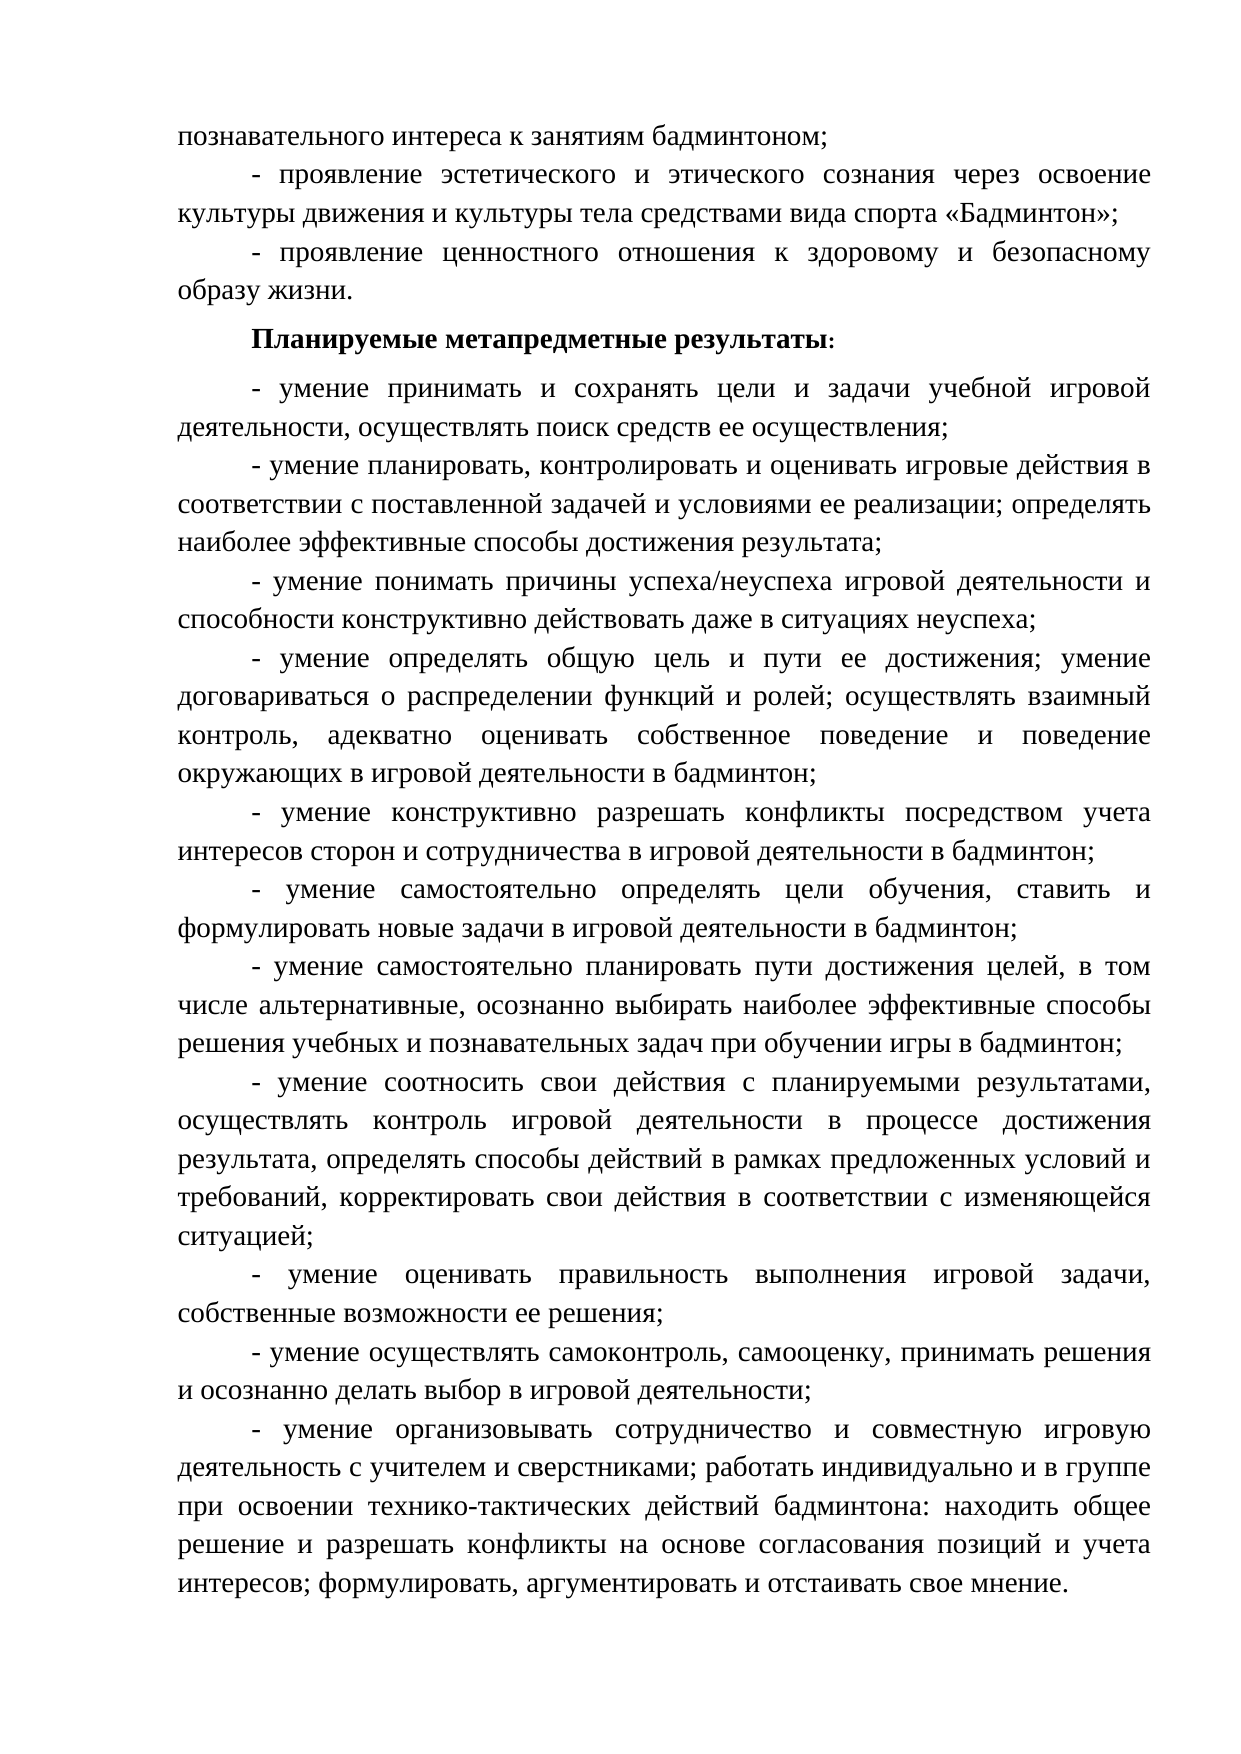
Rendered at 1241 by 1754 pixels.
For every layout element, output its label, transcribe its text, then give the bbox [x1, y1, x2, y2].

text - проявление положительной мотивации и устойчивого учебно-познавательного интереса к занятиям бадминтоном; [177, 118, 1152, 152]
text - умение соотносить свои действия с планируемыми результатами, осуществлять контроль игровой деятельности в процессе достижения результата, определять способы действий в рамках предложенных условий и требований, корректировать свои действия в соответствии с изменяющейся ситуацией; [177, 1064, 1152, 1252]
text - умение организовывать сотрудничество и совместную игровую деятельность с учителем и сверстниками; работать индивидуально и в группе при освоении технико-тактических действий бадминтона: находить общее решение и разрешать конфликты на основе согласования позиций и учета интересов; формулировать, аргументировать и отстаивать свое мнение. [177, 1411, 1152, 1598]
text - умение планировать, контролировать и оценивать игровые действия в соответствии с поставленной задачей и условиями ее реализации; определять наиболее эффективные способы достижения результата; [177, 447, 1152, 558]
text - умение конструктивно разрешать конфликты посредством учета интересов сторон и сотрудничества в игровой деятельности в бадминтон; [177, 794, 1152, 866]
text - проявление ценностного отношения к здоровому и безопасному образу жизни. [177, 234, 1152, 306]
text - проявление эстетического и этического сознания через освоение культуры движения и культуры тела средствами вида спорта «Бадминтон»; [177, 157, 1152, 229]
text Планируемые метапредметные результаты: [177, 321, 1152, 355]
text - умение определять общую цель и пути ее достижения; умение договариваться о распределении функций и ролей; осуществлять взаимный контроль, адекватно оценивать собственное поведение и поведение окружающих в игровой деятельности в бадминтон; [177, 640, 1152, 789]
text - умение самостоятельно определять цели обучения, ставить и формулировать новые задачи в игровой деятельности в бадминтон; [177, 871, 1152, 943]
text - умение самостоятельно планировать пути достижения целей, в том числе альтернативные, осознанно выбирать наиболее эффективные способы решения учебных и познавательных задач при обучении игры в бадминтон; [177, 948, 1152, 1059]
text - умение оценивать правильность выполнения игровой задачи, собственные возможности ее решения; [177, 1257, 1152, 1329]
text - умение понимать причины успеха/неуспеха игровой деятельности и способности конструктивно действовать даже в ситуациях неуспеха; [177, 563, 1152, 635]
text - умение осуществлять самоконтроль, самооценку, принимать решения и осознанно делать выбор в игровой деятельности; [177, 1334, 1152, 1406]
text - умение принимать и сохранять цели и задачи учебной игровой деятельности, осуществлять поиск средств ее осуществления; [177, 370, 1152, 442]
